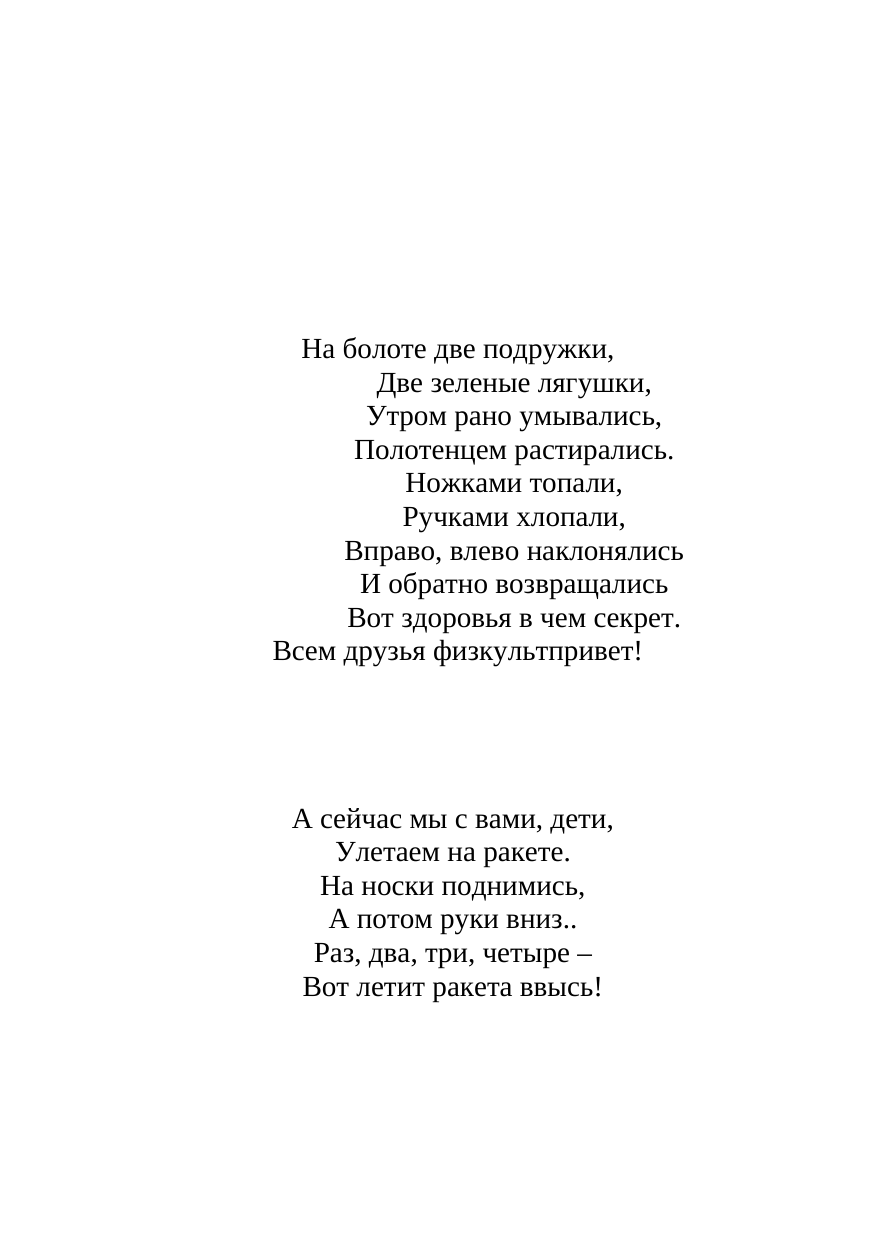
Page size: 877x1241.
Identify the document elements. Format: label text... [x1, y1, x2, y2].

list Ножками топали, [245, 466, 783, 499]
list Полотенцем растирались. [245, 432, 783, 466]
text Улетаем на ракете. [133, 834, 772, 868]
list Ручками хлопали, [245, 499, 783, 533]
list Вот здоровья в чем секрет. [245, 600, 783, 633]
text Вот летит ракета ввысь! [133, 969, 772, 1002]
text А сейчас мы с вами, дети, [133, 801, 772, 834]
text На носки поднимись, [133, 868, 772, 902]
list На болоте две подружки, [133, 331, 783, 365]
text Всем друзья физкультпривет! [133, 633, 783, 667]
text Раз, два, три, четыре – [133, 935, 772, 969]
list Вправо, влево наклонялись [245, 533, 783, 566]
list Утром рано умывались, [245, 398, 783, 432]
text А потом руки вниз.. [133, 902, 772, 935]
list И обратно возвращались [245, 566, 783, 600]
list Две зеленые лягушки, [245, 365, 783, 398]
